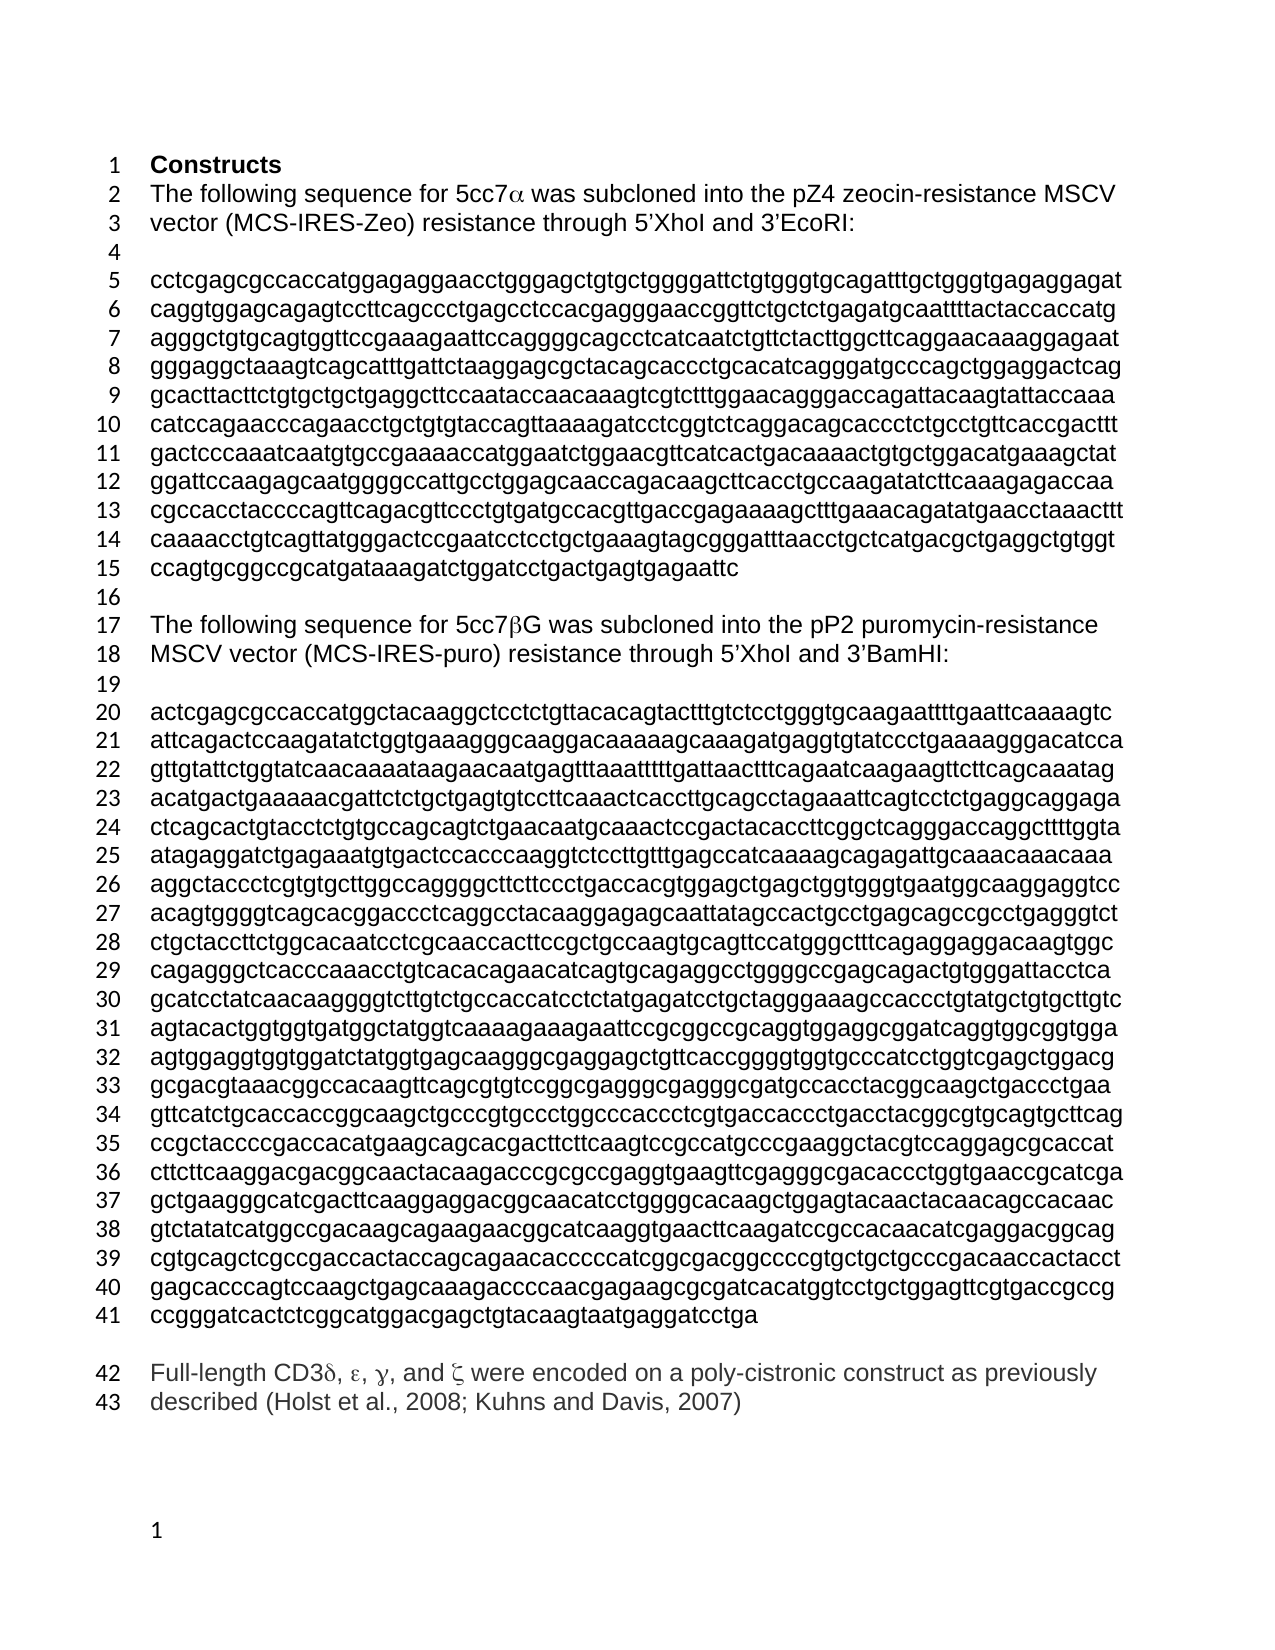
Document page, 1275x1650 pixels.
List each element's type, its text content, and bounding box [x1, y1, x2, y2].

text The following sequence for 5cc7a was subcloned into the pZ4 zeocin-resistance MSCV vector (MCS-IRES-Zeo) resistance through 5’XhoI and 3’EcoRI: [150, 179, 1125, 236]
text cctcgagcgccaccatggagaggaacctgggagctgtgctggggattctgtgggtgcagatttgctgggtgagaggagatcaggtggagcagagtccttcagccctgagcctccacgagggaaccggttctgctctgagatgcaattttactaccaccatgagggctgtgcagtggttccgaaagaattccaggggcagcctcatcaatctgttctacttggcttcaggaacaaaggagaatgggaggctaaagtcagcatttgattctaaggagcgctacagcaccctgcacatcagggatgcccagctggaggactcaggcacttacttctgtgctgctgaggcttccaataccaacaaagtcgtctttggaacagggaccagattacaagtattaccaaacatccagaacccagaacctgctgtgtaccagttaaaagatcctcggtctcaggacagcaccctctgcctgttcaccgactttgactcccaaatcaatgtgccgaaaaccatggaatctggaacgttcatcactgacaaaactgtgctggacatgaaagctatggattccaagagcaatggggccattgcctggagcaaccagacaagcttcacctgccaagatatcttcaaagagaccaacgccacctaccccagttcagacgttccctgtgatgccacgttgaccgagaaaagctttgaaacagatatgaacctaaactttcaaaacctgtcagttatgggactccgaatcctcctgctgaaagtagcgggatttaacctgctcatgacgctgaggctgtggtccagtgcggccgcatgataaagatctggatcctgactgagtgagaattc [150, 265, 1125, 581]
text The following sequence for 5cc7bG was subcloned into the pP2 puromycin-resistance MSCV vector (MCS-IRES-puro) resistance through 5’XhoI and 3’BamHI: [150, 610, 1125, 668]
text actcgagcgccaccatggctacaaggctcctctgttacacagtactttgtctcctgggtgcaagaattttgaattcaaaagtcattcagactccaagatatctggtgaaagggcaaggacaaaaagcaaagatgaggtgtatccctgaaaagggacatccagttgtattctggtatcaacaaaataagaacaatgagtttaaatttttgattaactttcagaatcaagaagttcttcagcaaatagacatgactgaaaaacgattctctgctgagtgtccttcaaactcaccttgcagcctagaaattcagtcctctgaggcaggagactcagcactgtacctctgtgccagcagtctgaacaatgcaaactccgactacaccttcggctcagggaccaggcttttggtaatagaggatctgagaaatgtgactccacccaaggtctccttgtttgagccatcaaaagcagagattgcaaacaaacaaaaggctaccctcgtgtgcttggccaggggcttcttccctgaccacgtggagctgagctggtgggtgaatggcaaggaggtccacagtggggtcagcacggaccctcaggcctacaaggagagcaattatagccactgcctgagcagccgcctgagggtctctgctaccttctggcacaatcctcgcaaccacttccgctgccaagtgcagttccatgggctttcagaggaggacaagtggccagagggctcacccaaacctgtcacacagaacatcagtgcagaggcctggggccgagcagactgtgggattacctcagcatcctatcaacaaggggtcttgtctgccaccatcctctatgagatcctgctagggaaagccaccctgtatgctgtgcttgtcagtacactggtggtgatggctatggtcaaaagaaagaattccgcggccgcaggtggaggcggatcaggtggcggtggaagtggaggtggtggatctatggtgagcaagggcgaggagctgttcaccggggtggtgcccatcctggtcgagctggacggcgacgtaaacggccacaagttcagcgtgtccggcgagggcgagggcgatgccacctacggcaagctgaccctgaagttcatctgcaccaccggcaagctgcccgtgccctggcccaccctcgtgaccaccctgacctacggcgtgcagtgcttcagccgctaccccgaccacatgaagcagcacgacttcttcaagtccgccatgcccgaaggctacgtccaggagcgcaccatcttcttcaaggacgacggcaactacaagacccgcgccgaggtgaagttcgagggcgacaccctggtgaaccgcatcgagctgaagggcatcgacttcaaggaggacggcaacatcctggggcacaagctggagtacaactacaacagccacaacgtctatatcatggccgacaagcagaagaacggcatcaaggtgaacttcaagatccgccacaacatcgaggacggcagcgtgcagctcgccgaccactaccagcagaacacccccatcggcgacggccccgtgctgctgcccgacaaccactacctgagcacccagtccaagctgagcaaagaccccaacgagaagcgcgatcacatggtcctgctggagttcgtgaccgccgccgggatcactctcggcatggacgagctgtacaagtaatgaggatcctga [150, 696, 1125, 1329]
text Full-length CD3d, e, g, and z were encoded on a poly-cistronic construct as previously described (Holst et al., 2008; Kuhns and Davis, 2007) [742, 1358, 1125, 1416]
text Constructs [150, 150, 1125, 179]
